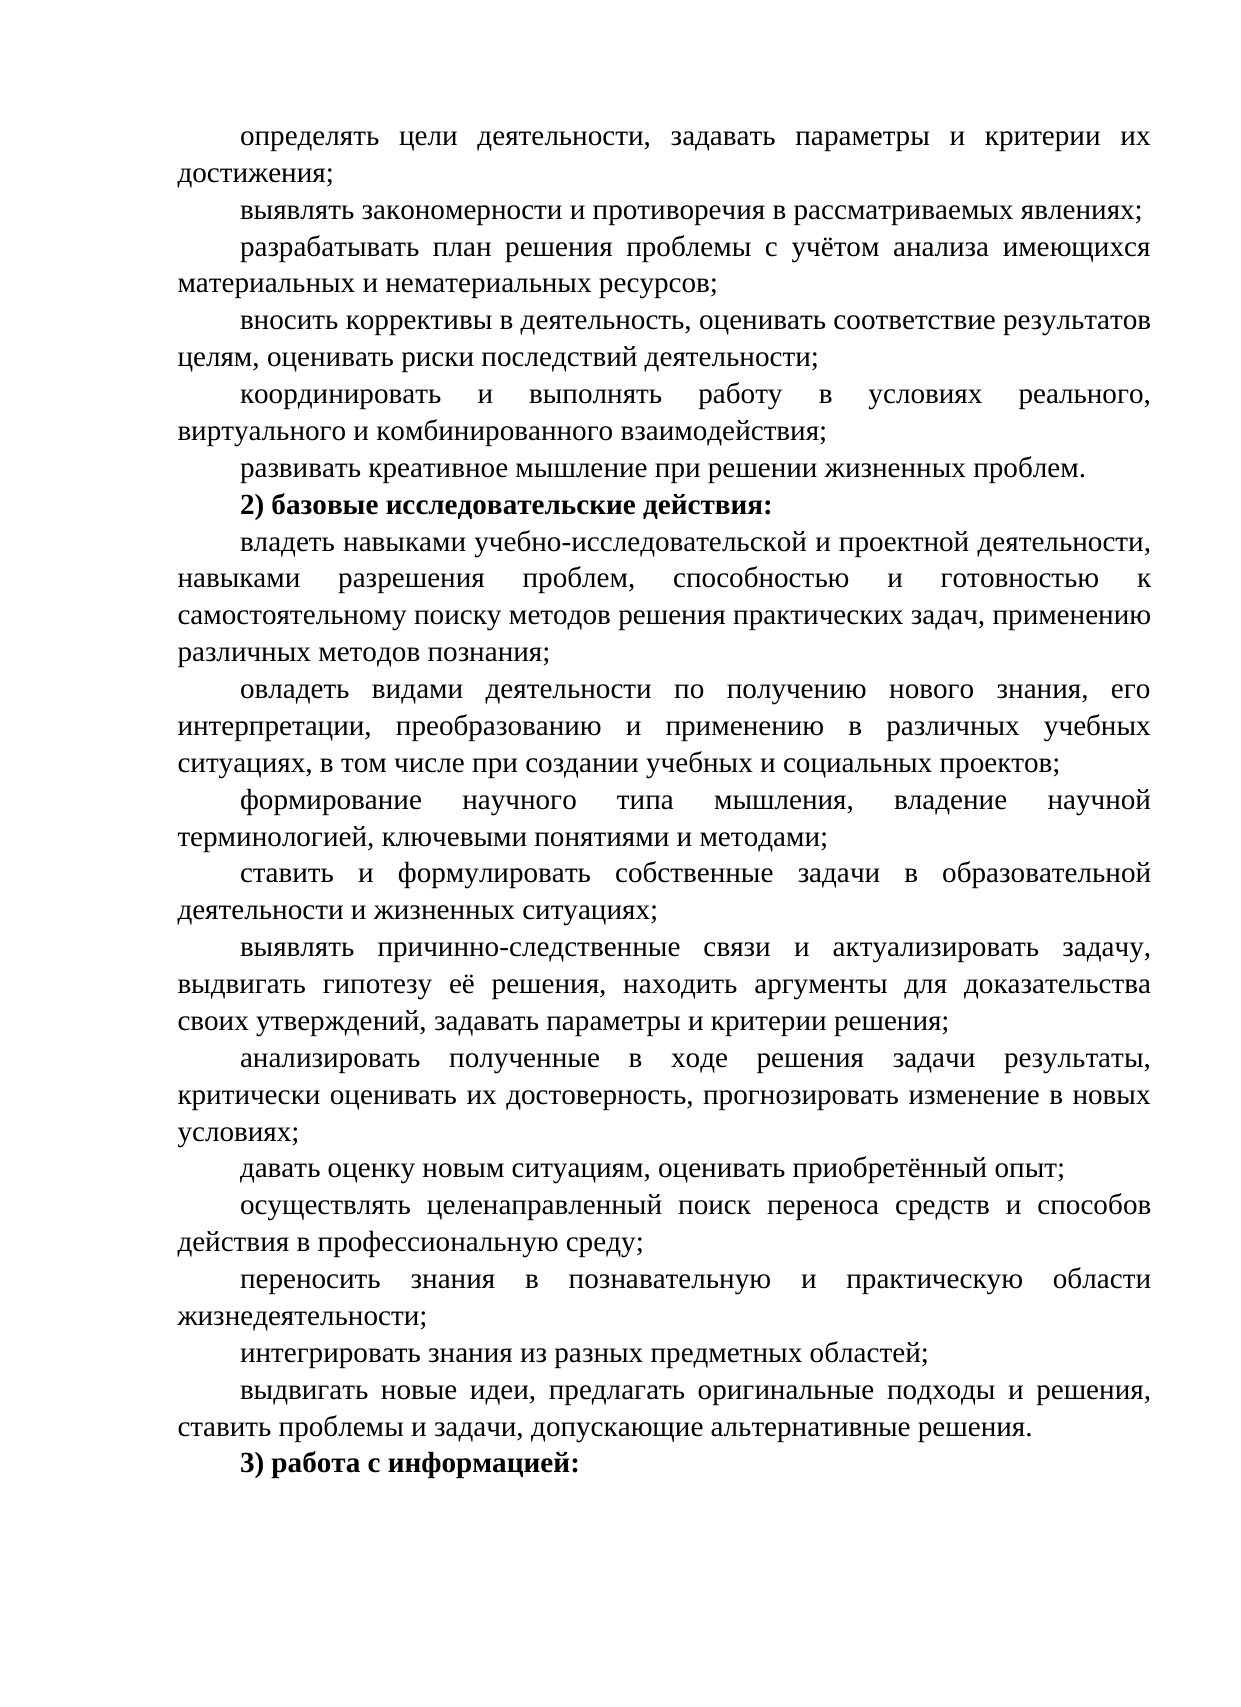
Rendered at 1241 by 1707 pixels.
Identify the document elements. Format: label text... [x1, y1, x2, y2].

text координировать и выполнять работу в условиях реального, виртуального и комбинированного взаимодействия; [177, 376, 1152, 447]
text осуществлять целенаправленный поиск переноса средств и способов действия в профессиональную среду; [177, 1187, 1152, 1258]
text овладеть видами деятельности по получению нового знания, его интерпретации, преобразованию и применению в различных учебных ситуациях, в том числе при создании учебных и социальных проектов; [177, 671, 1152, 778]
text переносить знания в познавательную и практическую области жизнедеятельности; [177, 1261, 1152, 1332]
text давать оценку новым ситуациям, оценивать приобретённый опыт; [177, 1151, 1152, 1184]
text ставить и формулировать собственные задачи в образовательной деятельности и жизненных ситуациях; [177, 856, 1152, 926]
text 2) базовые исследовательские действия: [177, 487, 1152, 520]
text выдвигать новые идеи, предлагать оригинальные подходы и решения, ставить проблемы и задачи, допускающие альтернативные решения. [177, 1372, 1152, 1442]
text выявлять причинно-следственные связи и актуализировать задачу, выдвигать гипотезу её решения, находить аргументы для доказательства своих утверждений, задавать параметры и критерии решения; [177, 929, 1152, 1037]
text владеть навыками учебно-исследовательской и проектной деятельности, навыками разрешения проблем, способностью и готовностью к самостоятельному поиску методов решения практических задач, применению различных методов познания; [177, 524, 1152, 668]
text развивать креативное мышление при решении жизненных проблем. [177, 450, 1152, 483]
text выявлять закономерности и противоречия в рассматриваемых явлениях; [177, 192, 1152, 225]
text формирование научного типа мышления, владение научной терминологией, ключевыми понятиями и методами; [177, 782, 1152, 852]
text вносить коррективы в деятельность, оценивать соответствие результатов целям, оценивать риски последствий деятельности; [177, 302, 1152, 373]
text интегрировать знания из разных предметных областей; [177, 1335, 1152, 1368]
text 3) работа с информацией: [177, 1446, 1152, 1479]
text определять цели деятельности, задавать параметры и критерии их достижения; [177, 118, 1152, 188]
text анализировать полученные в ходе решения задачи результаты, критически оценивать их достоверность, прогнозировать изменение в новых условиях; [177, 1040, 1152, 1147]
text разрабатывать план решения проблемы с учётом анализа имеющихся материальных и нематериальных ресурсов; [177, 229, 1152, 299]
